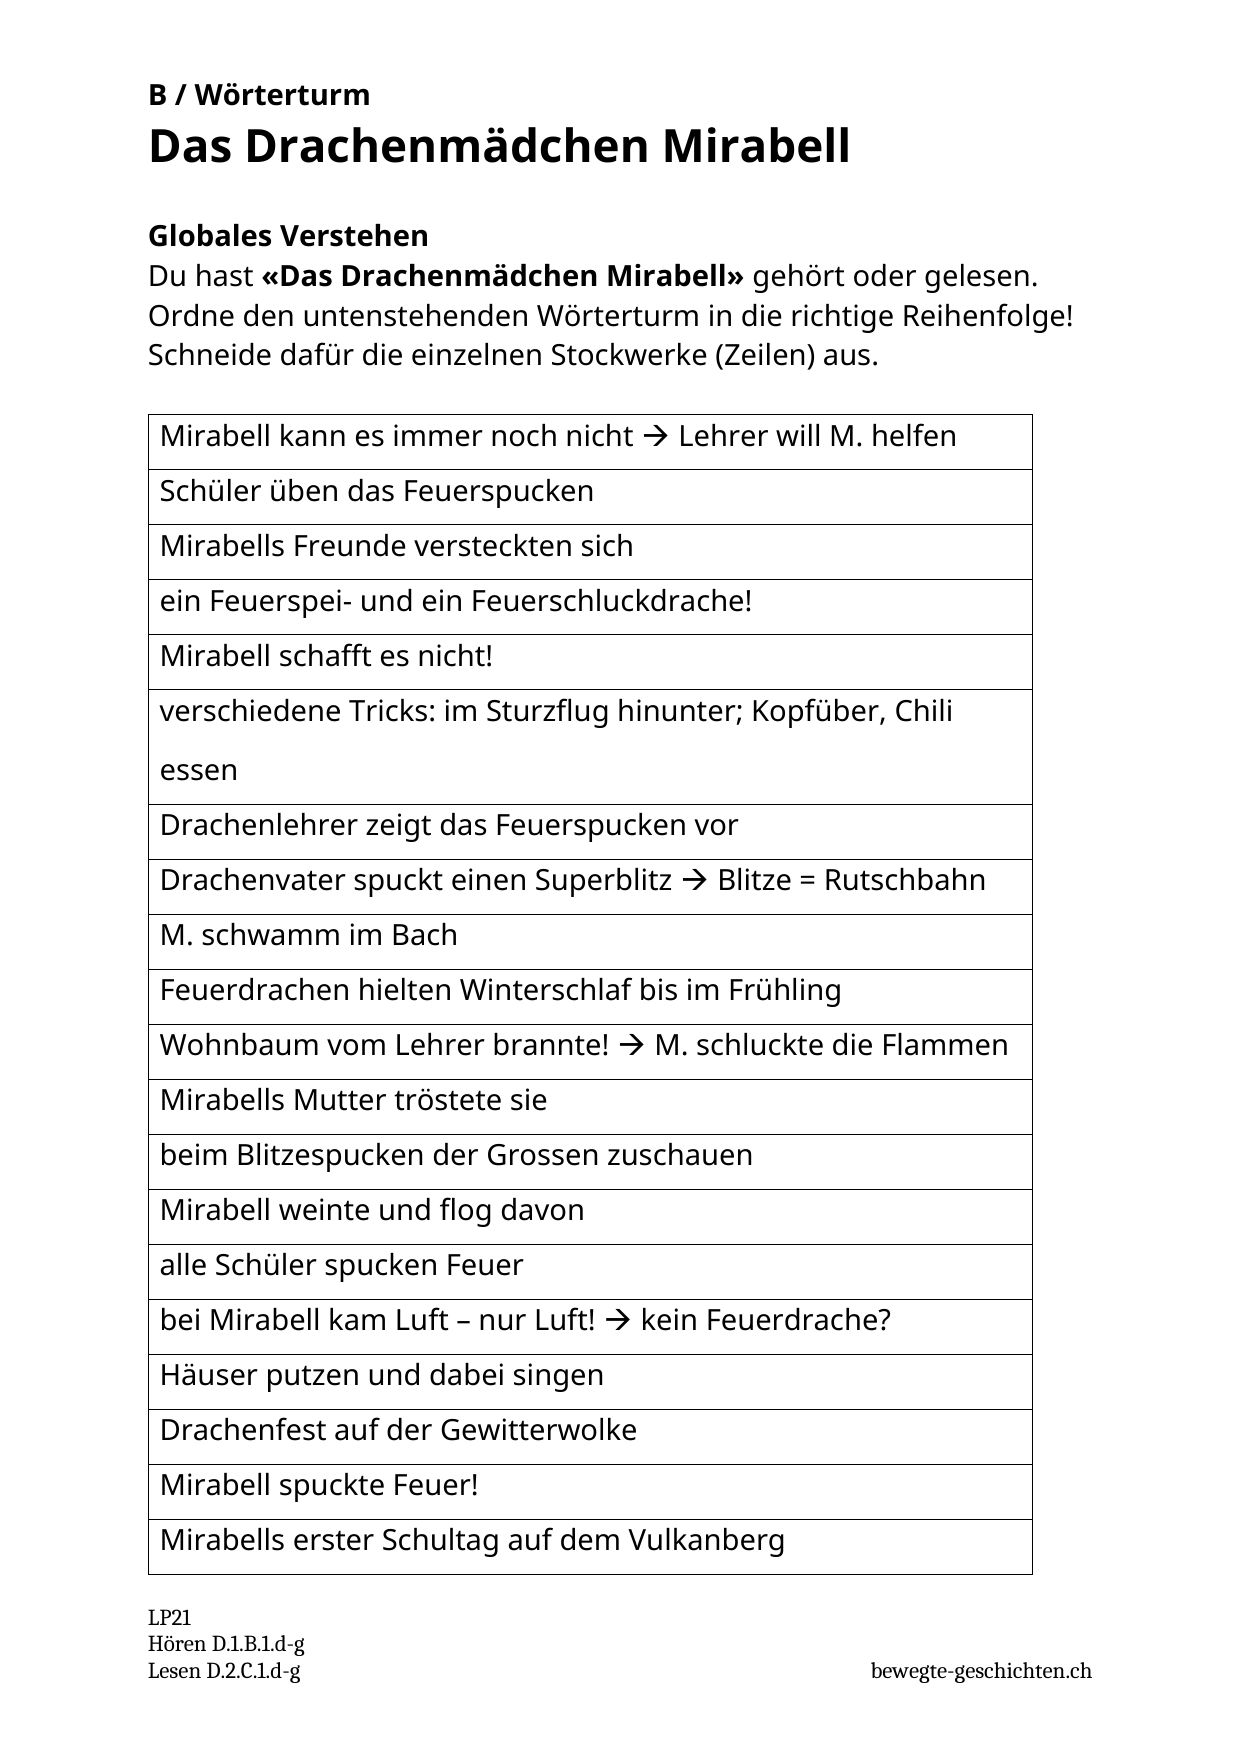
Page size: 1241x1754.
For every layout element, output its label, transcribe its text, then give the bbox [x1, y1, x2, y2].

text Schneide dafür die einzelnen Stockwerke (Zeilen) aus. [148, 335, 1093, 374]
text Das Drachenmädchen Mirabell [148, 113, 1093, 176]
table_cell Schüler üben das Feuerspucken [149, 470, 1032, 524]
table_cell Mirabells erster Schultag auf dem Vulkanberg [149, 1520, 1032, 1573]
table_cell M. schwamm im Bach [149, 915, 1032, 968]
table_cell verschiedene Tricks: im Sturzflug hinunter; Kopfüber, Chili essen [149, 690, 1032, 803]
table_cell Feuerdrachen hielten Winterschlaf bis im Frühling [149, 970, 1032, 1023]
table_cell Drachenlehrer zeigt das Feuerspucken vor [149, 805, 1032, 858]
table_cell Drachenvater spuckt einen Superblitz Blitze = Rutschbahn [149, 860, 1032, 913]
table_cell Drachenfest auf der Gewitterwolke [149, 1410, 1032, 1463]
table_cell Wohnbaum vom Lehrer brannte! M. schluckte die Flammen [149, 1025, 1032, 1078]
text Du hast «Das Drachenmädchen Mirabell» gehört oder gelesen. [148, 255, 1093, 295]
table_cell Mirabell weinte und flog davon [149, 1190, 1032, 1243]
table_cell Mirabell schafft es nicht! [149, 635, 1032, 689]
text Globales Verstehen [148, 216, 1093, 255]
text Ordne den untenstehenden Wörterturm in die richtige Reihenfolge! [148, 295, 1093, 335]
table_cell Mirabell spuckte Feuer! [149, 1465, 1032, 1518]
table_cell Mirabells Mutter tröstete sie [149, 1080, 1032, 1133]
table_cell alle Schüler spucken Feuer [149, 1245, 1032, 1298]
table_cell Häuser putzen und dabei singen [149, 1355, 1032, 1408]
table_cell bei Mirabell kam Luft – nur Luft! kein Feuerdrache? [149, 1300, 1032, 1353]
table_cell beim Blitzespucken der Grossen zuschauen [149, 1135, 1032, 1188]
table_cell Mirabells Freunde versteckten sich [149, 525, 1032, 579]
text B / Wörterturm [148, 74, 1093, 113]
table_header Mirabell kann es immer noch nicht Lehrer will M. helfen [149, 415, 1032, 469]
table_cell ein Feuerspei- und ein Feuerschluckdrache! [149, 580, 1032, 634]
